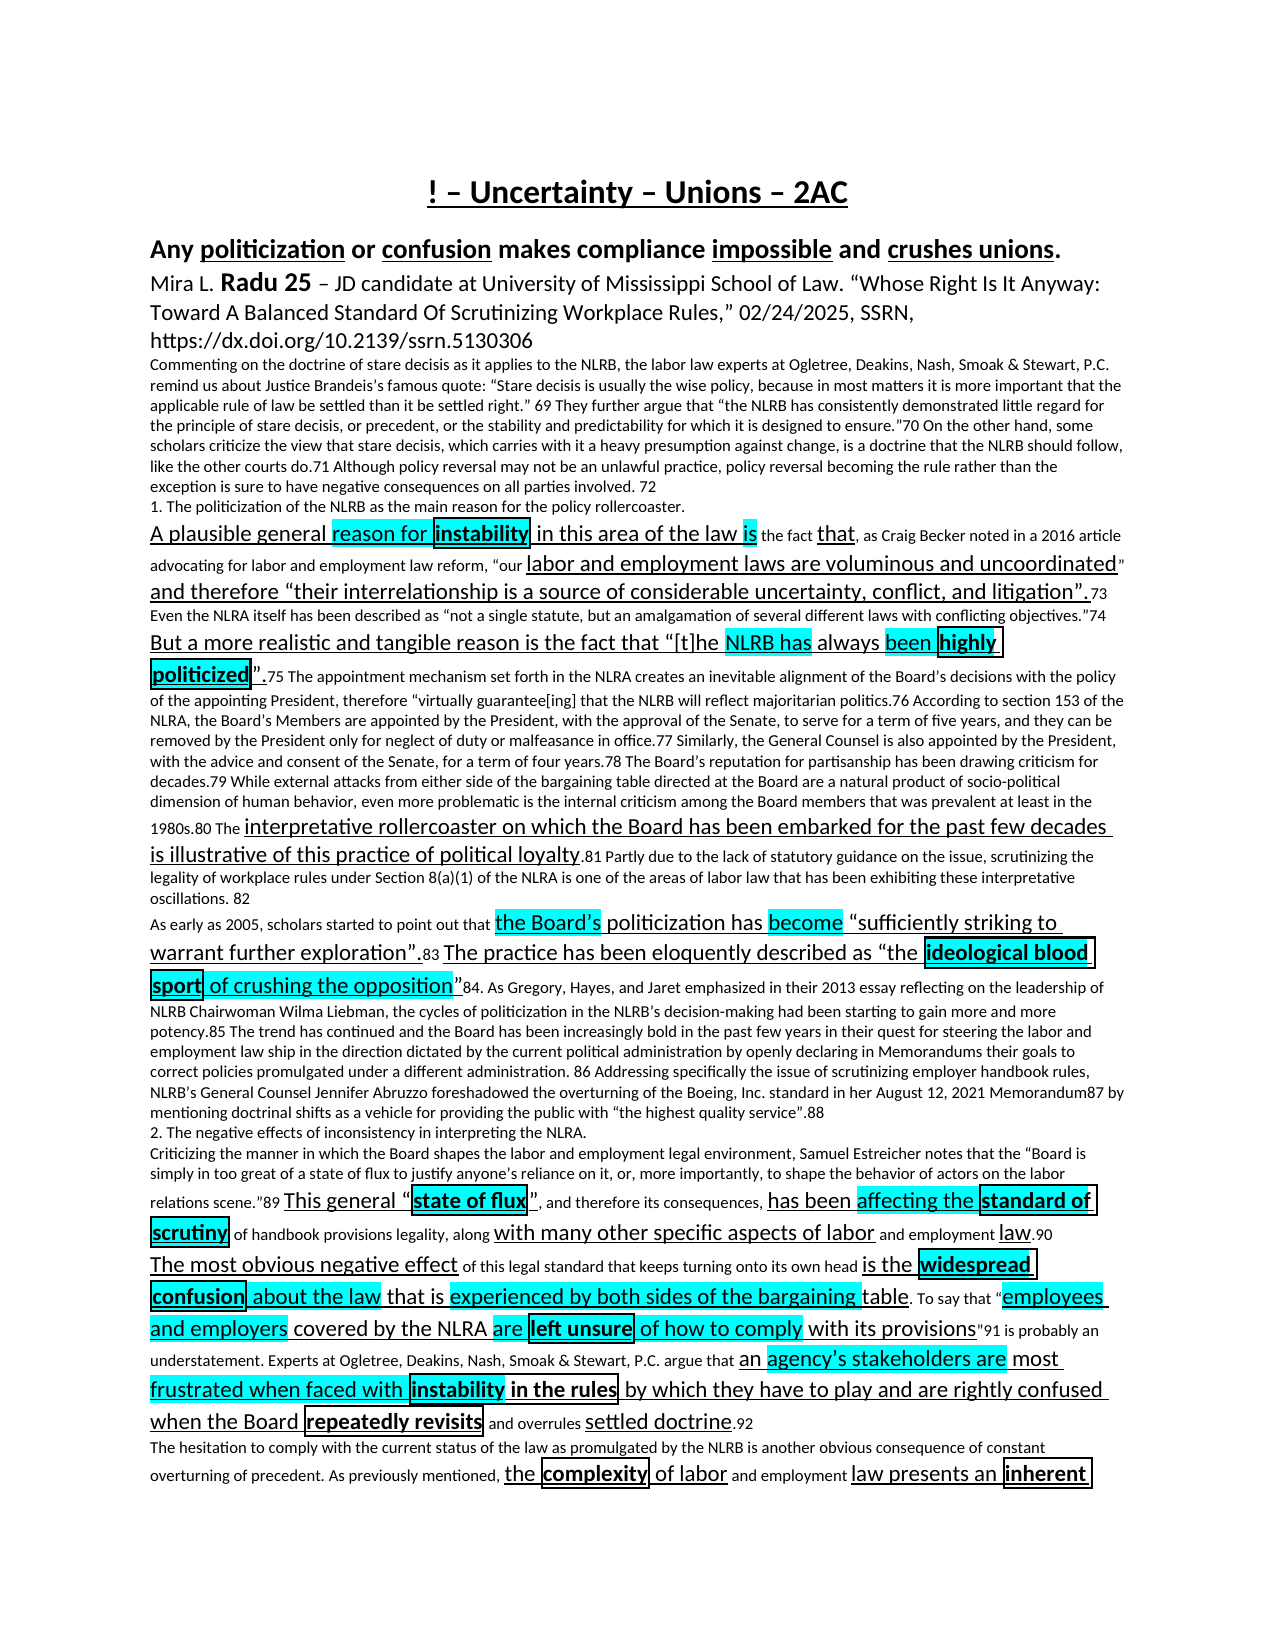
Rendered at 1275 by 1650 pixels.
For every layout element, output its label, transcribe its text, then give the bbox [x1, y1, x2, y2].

text As early as 2005, scholars started to point out that the Board’s politicization has become “sufficiently striking to warrant further exploration”.83 The practice has been eloquently described as “the ideological blood sport of crushing the opposition”84. As Gregory, Hayes, and Jaret emphasized in their 2013 essay reflecting on the leadership of NLRB Chairwoman Wilma Liebman, the cycles of politicization in the NLRB’s decision-making had been starting to gain more and more potency.85 The trend has continued and the Board has been increasingly bold in the past few years in their quest for steering the labor and employment law ship in the direction dictated by the current political administration by openly declaring in Memorandums their goals to correct policies promulgated under a different administration. 86 Addressing specifically the issue of scrutinizing employer handbook rules, NLRB’s General Counsel Jennifer Abruzzo foreshadowed the overturning of the Boeing, Inc. standard in her August 12, 2021 Memorandum87 by mentioning doctrinal shifts as a vehicle for providing the public with “the highest quality service”.88 [150, 908, 1125, 1123]
text Commenting on the doctrine of stare decisis as it applies to the NLRB, the labor law experts at Ogletree, Deakins, Nash, Smoak & Stewart, P.C. remind us about Justice Brandeis’s famous quote: “Stare decisis is usually the wise policy, because in most matters it is more important that the applicable rule of law be settled than it be settled right.” 69 They further argue that “the NLRB has consistently demonstrated little regard for the principle of stare decisis, or precedent, or the stability and predictability for which it is designed to ensure.”70 On the other hand, some scholars criticize the view that stare decisis, which carries with it a heavy presumption against change, is a doctrine that the NLRB should follow, like the other courts do.71 Although policy reversal may not be an unlawful practice, policy reversal becoming the rule rather than the exception is sure to have negative consequences on all parties involved. 72 [150, 354, 1125, 497]
text Mira L. Radu 25 – JD candidate at University of Mississippi School of Law. “Whose Right Is It Anyway: Toward A Balanced Standard Of Scrutinizing Workplace Rules,” 02/24/2025, SSRN, https://dx.doi.org/10.2139/ssrn.5130306 [150, 265, 1125, 354]
text But a more realistic and tangible reason is the fact that “[t]he NLRB has always been highly politicized”.75 The appointment mechanism set forth in the NLRA creates an inevitable alignment of the Board’s decisions with the policy of the appointing President, therefore “virtually guarantee[ing] that the NLRB will reflect majoritarian politics.76 According to section 153 of the NLRA, the Board’s Members are appointed by the President, with the approval of the Senate, to serve for a term of five years, and they can be removed by the President only for neglect of duty or malfeasance in office.77 Similarly, the General Counsel is also appointed by the President, with the advice and consent of the Senate, for a term of four years.78 The Board’s reputation for partisanship has been drawing criticism for decades.79 While external attacks from either side of the bargaining table directed at the Board are a natural product of socio-political dimension of human behavior, even more problematic is the internal criticism among the Board members that was prevalent at least in the 1980s.80 The interpretative rollercoaster on which the Board has been embarked for the past few decades is illustrative of this practice of political loyalty.81 Partly due to the lack of statutory guidance on the issue, scrutinizing the legality of workplace rules under Section 8(a)(1) of the NLRA is one of the areas of labor law that has been exhibiting these interpretative oscillations. 82 [150, 626, 1125, 908]
text Criticizing the manner in which the Board shapes the labor and employment legal environment, Samuel Estreicher notes that the “Board is simply in too great of a state of flux to justify anyone’s reliance on it, or, more importantly, to shape the behavior of actors on the labor relations scene.”89 This general “state of flux”, and therefore its consequences, has been affecting the standard of scrutiny of handbook provisions legality, along with many other specific aspects of labor and employment law.90 [150, 1143, 1125, 1248]
text 2. The negative effects of inconsistency in interpreting the NLRA. [150, 1123, 1125, 1143]
subtitle ! – Uncertainty – Unions – 2AC [150, 171, 1125, 212]
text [150, 1437, 1125, 1489]
text 1. The politicization of the NLRB as the main reason for the policy rollercoaster. [150, 497, 1125, 517]
text The most obvious negative effect of this legal standard that keeps turning onto its own head is the widespread confusion about the law that is experienced by both sides of the bargaining table. To say that “employees and employers covered by the NLRA are left unsure of how to comply with its provisions”91 is probably an understatement. Experts at Ogletree, Deakins, Nash, Smoak & Stewart, P.C. argue that an agency’s stakeholders are most frustrated when faced with instability in the rules by which they have to play and are rightly confused when the Board repeatedly revisits and overrules settled doctrine.92 [150, 1248, 1125, 1437]
subtitle Any politicization or confusion makes compliance impossible and crushes unions. [150, 232, 1125, 265]
text A plausible general reason for instability in this area of the law is the fact that, as Craig Becker noted in a 2016 article advocating for labor and employment law reform, “our labor and employment laws are voluminous and uncoordinated” and therefore “their interrelationship is a source of considerable uncertainty, conflict, and litigation”.73 Even the NLRA itself has been described as “not a single statute, but an amalgamation of several different laws with conflicting objectives.”74 [150, 517, 1125, 626]
